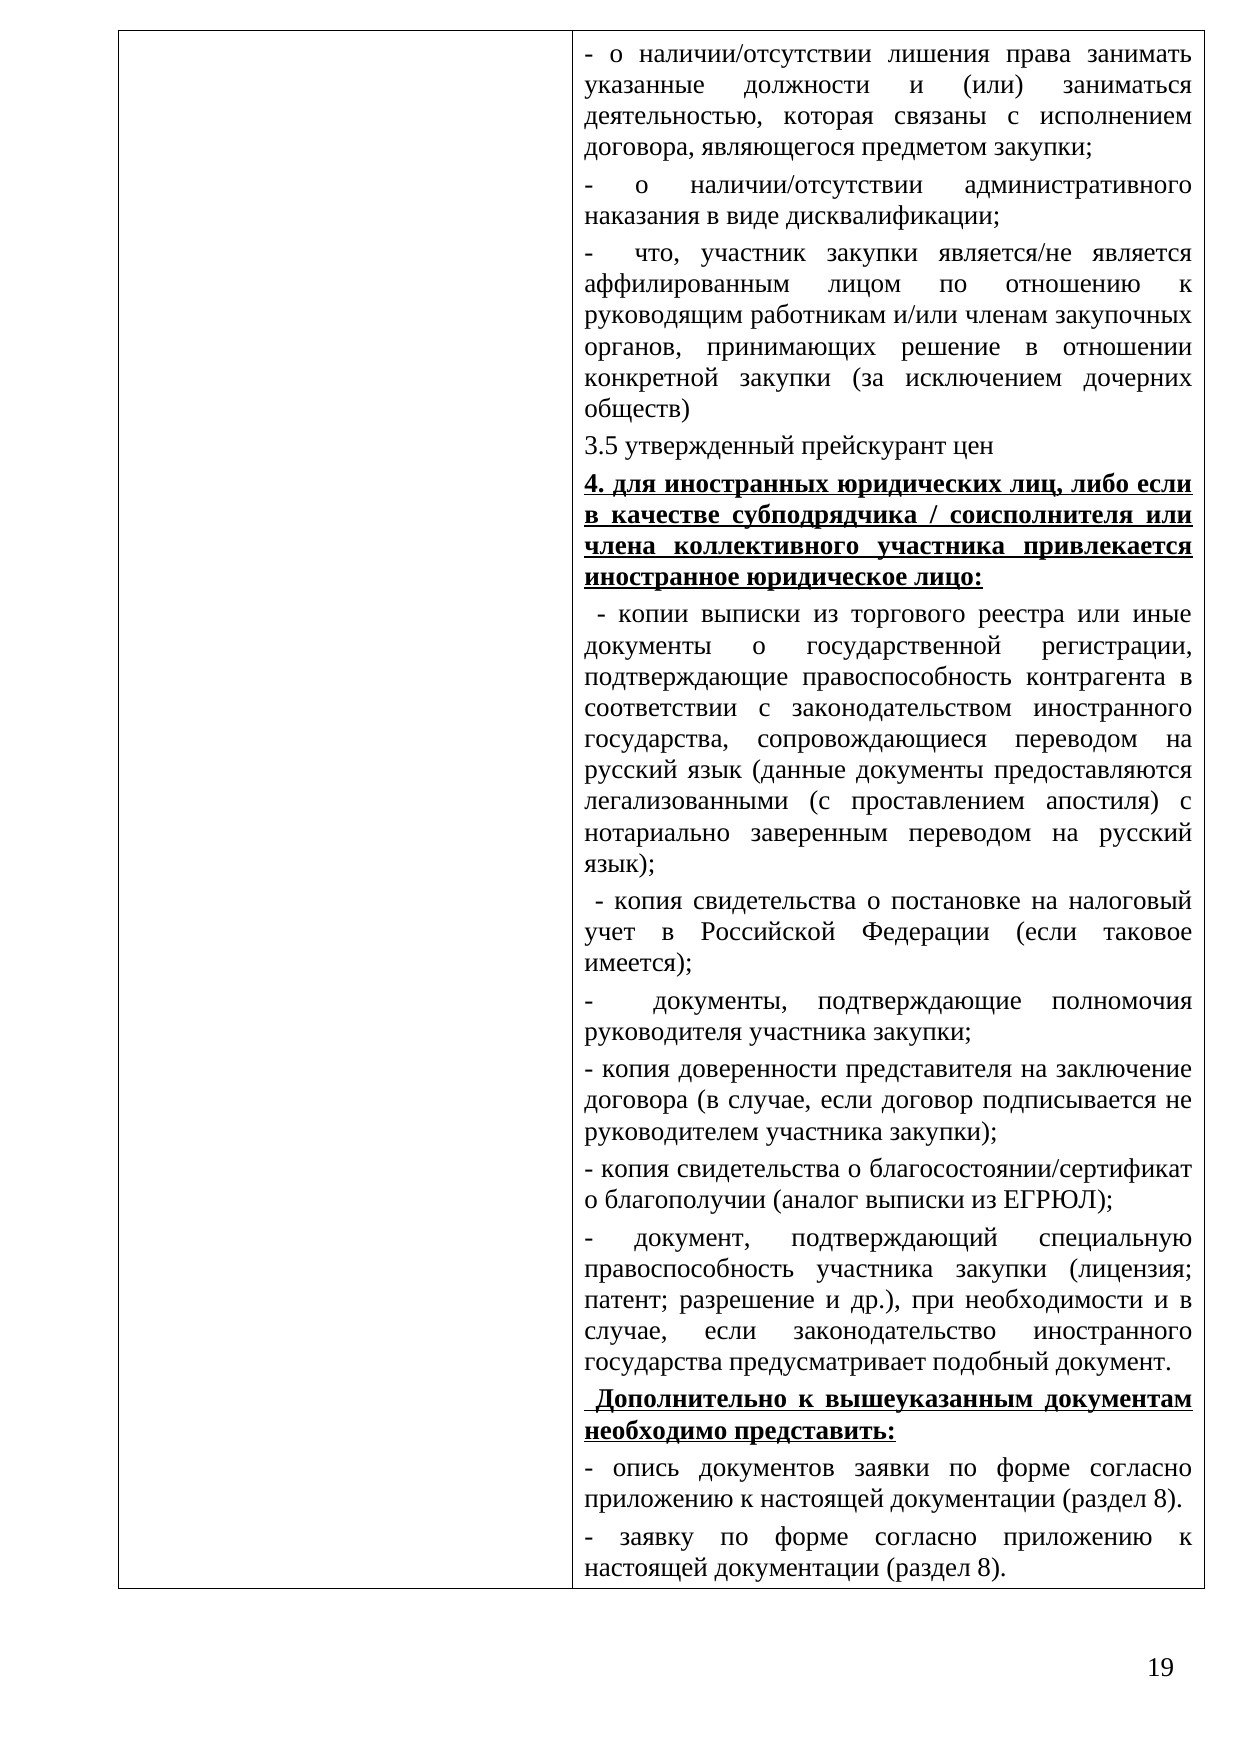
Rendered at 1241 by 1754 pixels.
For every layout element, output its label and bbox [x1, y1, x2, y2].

table_cell [573, 31, 1204, 1588]
table_cell [119, 31, 572, 1588]
